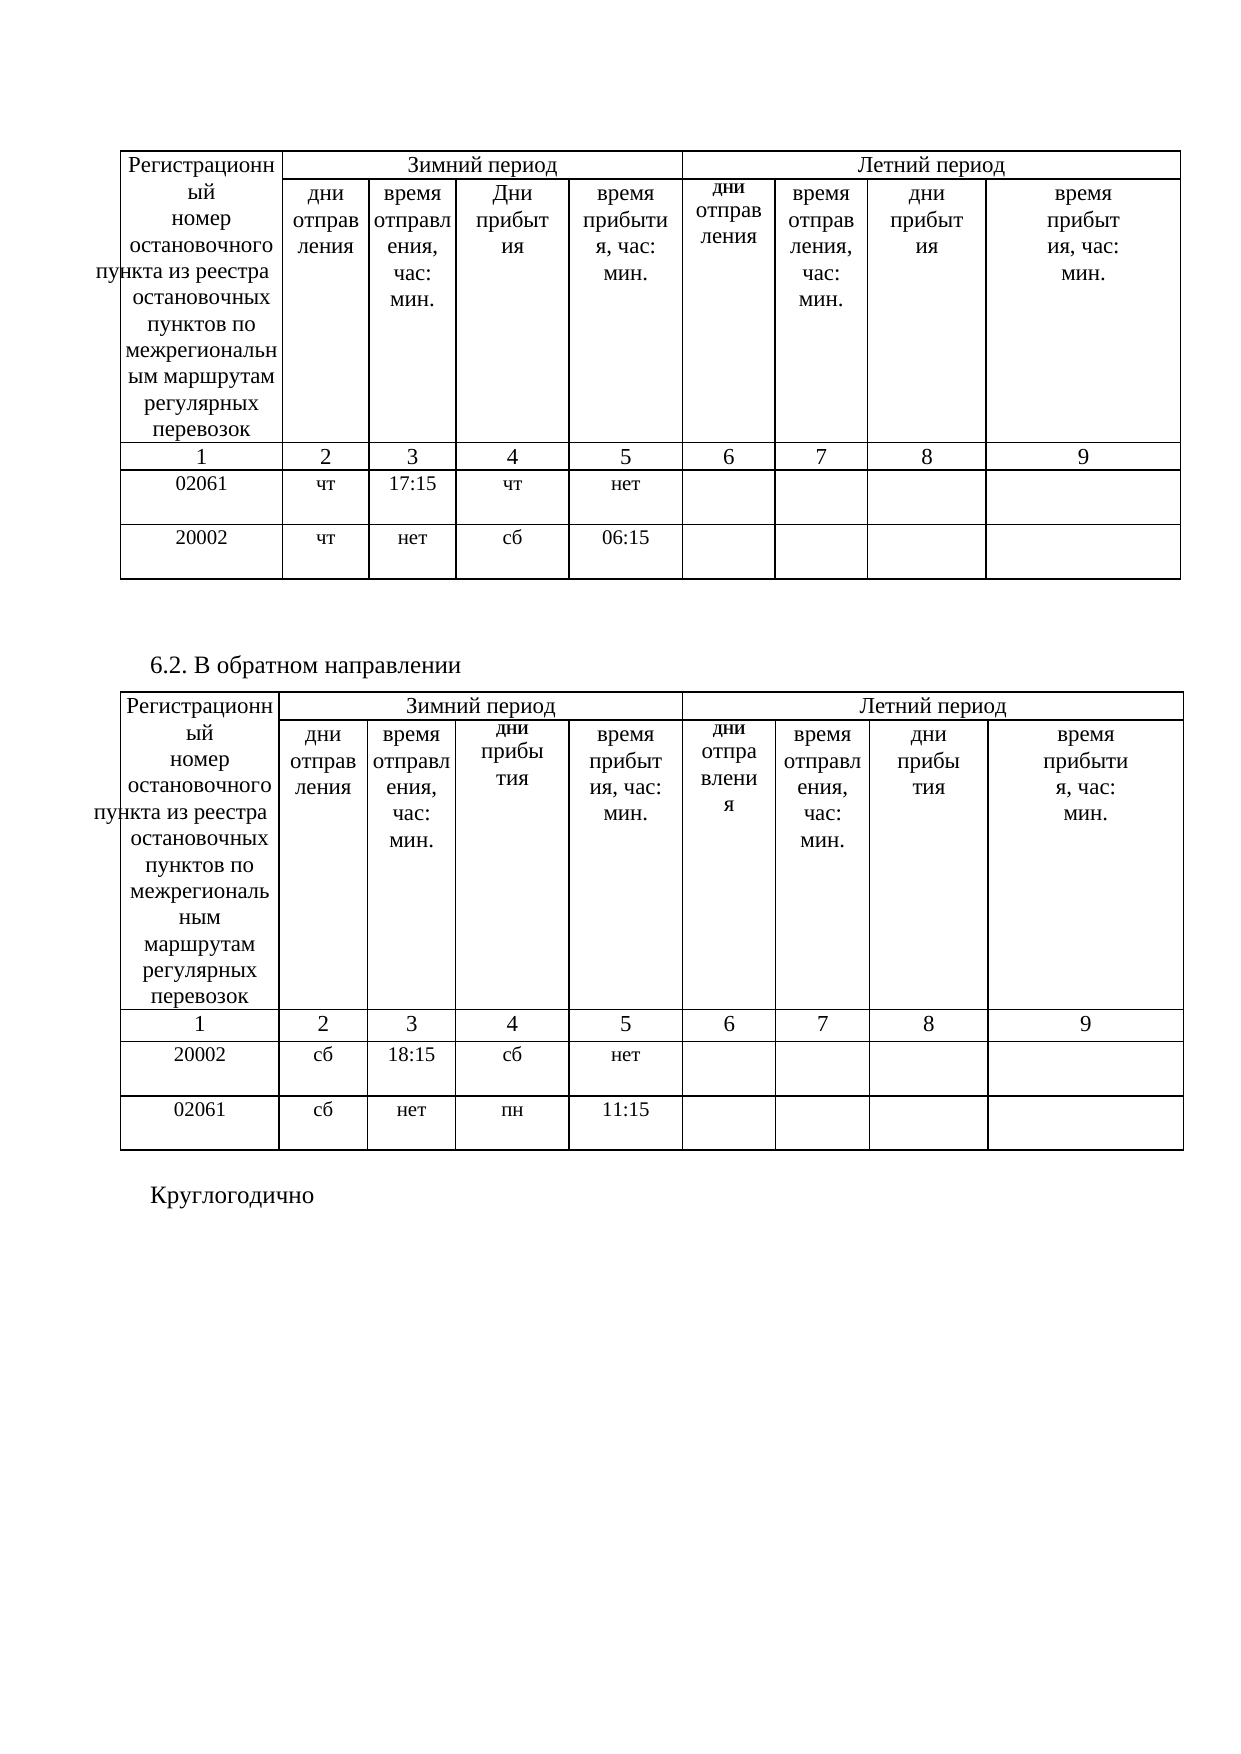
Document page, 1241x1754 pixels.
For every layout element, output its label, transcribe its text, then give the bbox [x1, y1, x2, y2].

table_cell 20002 [121, 1042, 278, 1095]
table_cell 2 [280, 1010, 367, 1041]
table_cell 7 [776, 1010, 869, 1041]
table_cell 1 [121, 1010, 278, 1041]
table_cell нет [570, 1042, 682, 1095]
table_cell нет [370, 525, 455, 578]
table_cell время прибыт ия, час: мин. [987, 180, 1180, 441]
table_cell сб [457, 525, 568, 578]
table_cell время отправл ения, час: мин. [368, 721, 455, 1009]
table_header Зимний период [280, 693, 682, 719]
table_cell 6 [683, 443, 774, 469]
table_cell 02061 [121, 1097, 278, 1149]
table_cell 20002 [121, 525, 282, 578]
table_cell дни прибыт ия [868, 180, 985, 441]
table_cell [776, 525, 867, 578]
table_cell 02061 [121, 471, 282, 524]
table_cell 5 [570, 443, 682, 469]
table_cell [989, 1097, 1183, 1149]
table_header Зимний период [283, 152, 682, 178]
table_cell пн [456, 1097, 568, 1149]
text Круглогодично [150, 1180, 1090, 1208]
table_cell дни прибы тия [870, 721, 987, 1009]
table_cell 5 [570, 1010, 682, 1041]
table_cell сб [280, 1097, 367, 1149]
table_cell [870, 1042, 987, 1095]
table_cell 11:15 [570, 1097, 682, 1149]
table_cell [868, 471, 985, 524]
table_cell 3 [370, 443, 455, 469]
table_cell время прибыт ия, час: мин. [570, 721, 682, 1009]
table_cell 4 [456, 1010, 568, 1041]
table_cell ДНИ отправ ления [683, 180, 774, 441]
table_header Летний период [683, 152, 1180, 178]
table_cell нет [368, 1097, 455, 1149]
table_header Летний период [683, 693, 1183, 719]
table_cell [870, 1097, 987, 1149]
table_cell время прибыти я, час: мин. [570, 180, 682, 441]
table_cell 8 [870, 1010, 987, 1041]
table_cell нет [570, 471, 682, 524]
table_cell [776, 1042, 869, 1095]
table_cell [683, 471, 774, 524]
table_header Регистрационный номер остановочного пункта из реестра остановочных пунктов по межрегиональным маршрутам регулярных перевозок [121, 152, 282, 441]
table_cell 3 [368, 1010, 455, 1041]
table_cell [987, 471, 1180, 524]
table_cell [987, 525, 1180, 578]
table_cell [989, 1042, 1183, 1095]
table_cell [683, 525, 774, 578]
table_cell 9 [987, 443, 1180, 469]
table_cell 7 [776, 443, 867, 469]
table_cell ДНИ отпра влени я [683, 721, 775, 1009]
table_cell время отправл ения, час: мин. [370, 180, 455, 441]
table_cell 8 [868, 443, 985, 469]
table_cell 4 [457, 443, 568, 469]
table_cell сб [280, 1042, 367, 1095]
table_header Регистрационный номер остановочного пункта из реестра остановочных пунктов по межрегиональным маршрутам регулярных перевозок [121, 693, 278, 1009]
table_cell [683, 1042, 775, 1095]
table_cell чт [283, 525, 368, 578]
table_cell 2 [283, 443, 368, 469]
table_cell [683, 1097, 775, 1149]
table_cell [776, 1097, 869, 1149]
table_cell время прибыти я, час: мин. [989, 721, 1183, 1009]
table_cell [868, 525, 985, 578]
table_cell дни отправ ления [283, 180, 368, 441]
table_cell Дни прибыт ия [457, 180, 568, 441]
table_cell 1 [121, 443, 282, 469]
table_cell 18:15 [368, 1042, 455, 1095]
table_cell чт [283, 471, 368, 524]
table_cell 6 [683, 1010, 775, 1041]
text 6.2. В обратном направлении [150, 650, 1090, 678]
table_cell сб [456, 1042, 568, 1095]
table_cell 9 [989, 1010, 1183, 1041]
table_cell дни отправ ления [280, 721, 367, 1009]
table_cell ДНИ прибы тия [456, 721, 568, 1009]
table_cell 06:15 [570, 525, 682, 578]
table_cell время отправл ения, час: мин. [776, 721, 869, 1009]
table_cell чт [457, 471, 568, 524]
table_cell время отправ ления, час: мин. [776, 180, 867, 441]
table_cell 17:15 [370, 471, 455, 524]
table_cell [776, 471, 867, 524]
